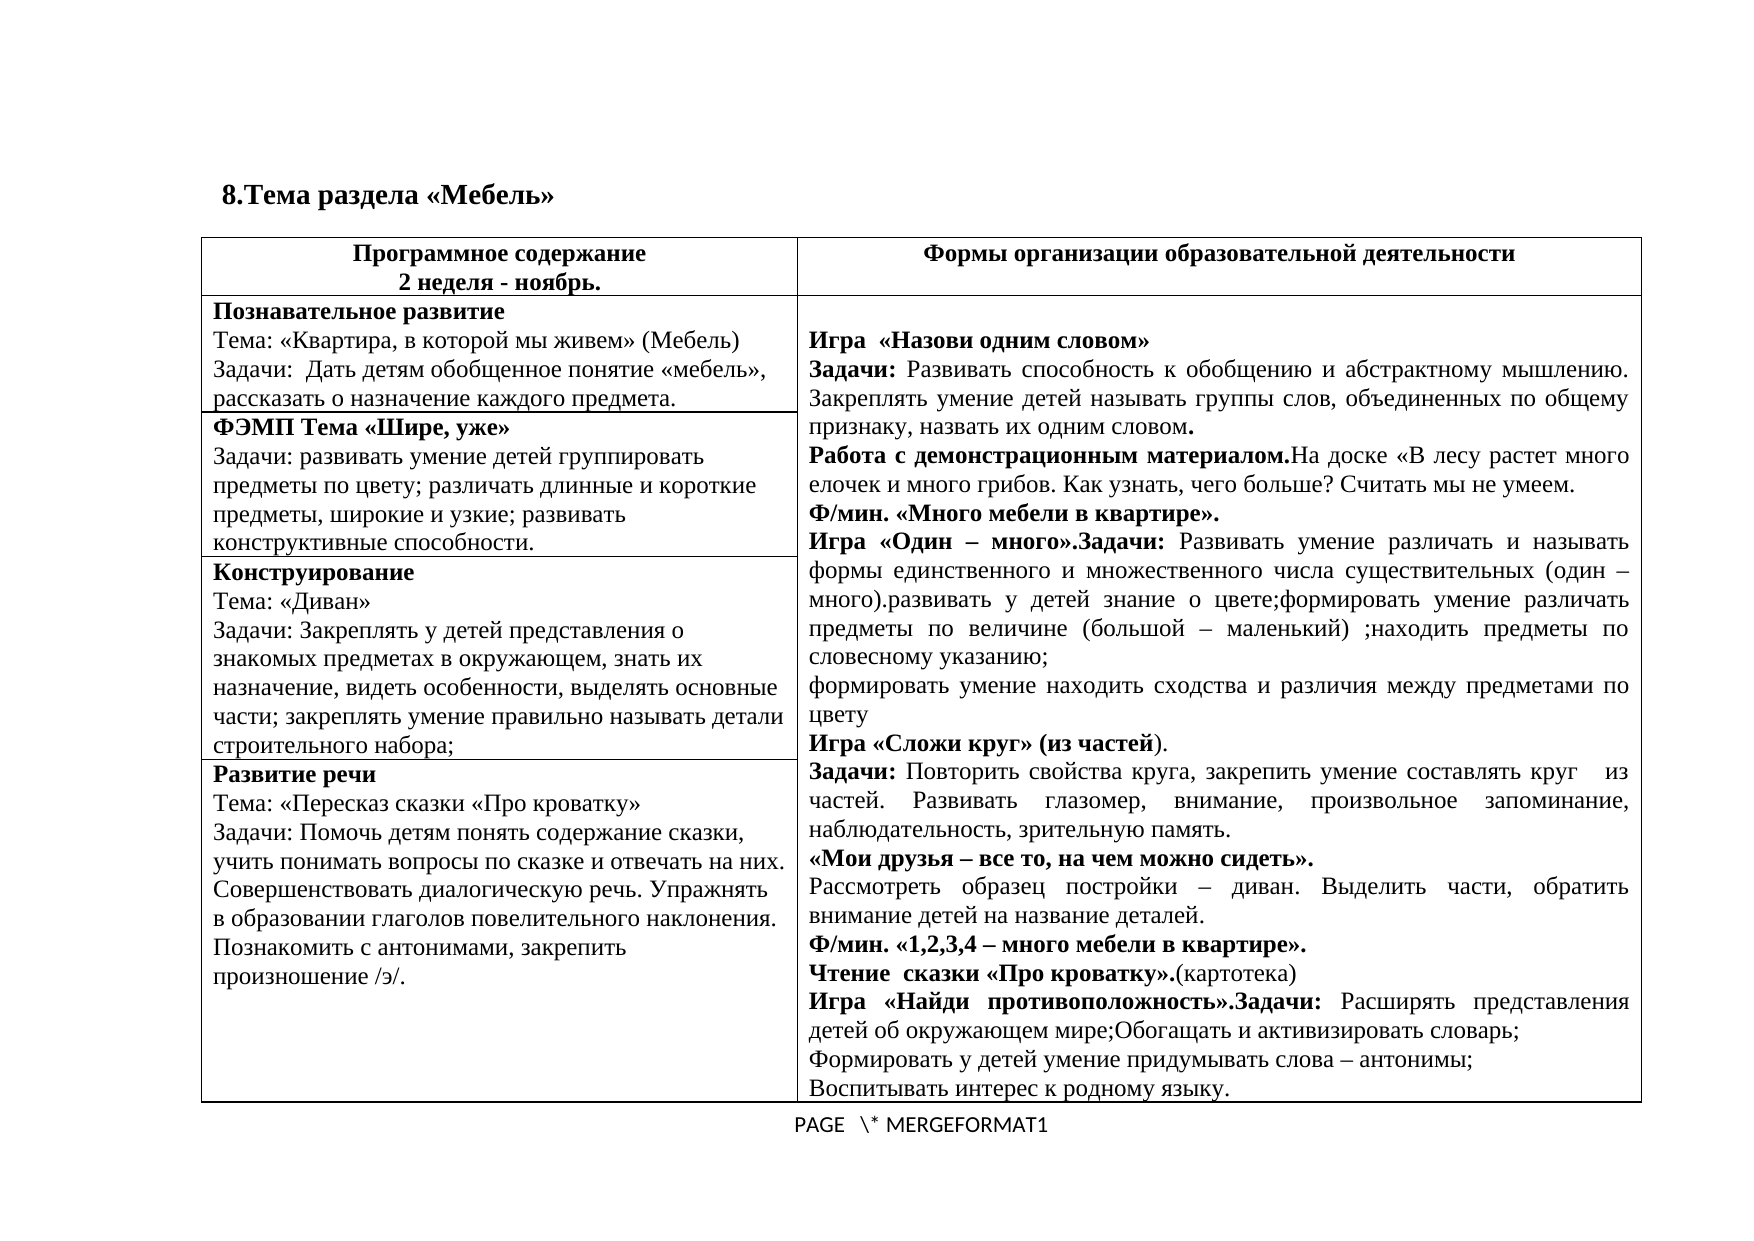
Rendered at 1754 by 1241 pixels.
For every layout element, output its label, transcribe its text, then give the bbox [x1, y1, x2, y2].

table_cell Познавательное развитие Тема: «Квартира, в которой мы живем» (Мебель) Задачи: Дать детям обобщенное понятие «мебель», рассказать о назначение каждого предмета. [202, 296, 797, 411]
table_cell Игра «Назови одним словом» Задачи: Развивать способность к обобщению и абстрактному мышлению. Закреплять умение детей называть группы слов, объединенных по общему признаку, назвать их одним словом. Работа с демонстрационным материалом.На доске «В лесу растет много елочек и много грибов. Как узнать, чего больше? Считать мы не умеем. Ф/мин. «Много мебели в квартире». Игра «Один – много».Задачи: Развивать умение различать и называть формы единственного и множественного числа существительных (один – много).развивать у детей знание о цвете;формировать умение различать предметы по величине (большой – маленький) ;находить предметы по словесному указанию; формировать умение находить сходства и различия между предметами по цвету Игра «Сложи круг» (из частей). Задачи: Повторить свойства круга, закрепить умение составлять круг из частей. Развивать глазомер, внимание, произвольное запоминание, наблюдательность, зрительную память. «Мои друзья – все то, на чем можно сидеть». Рассмотреть образец постройки – диван. Выделить части, обратить внимание детей на название деталей. Ф/мин. «1,2,3,4 – много мебели в квартире». Чтение сказки «Про кроватку».(картотека) Игра «Найди противоположность».Задачи: Расширять представления детей об окружающем мире;Обогащать и активизировать словарь; Формировать у детей умение придумывать слова – антонимы; Воспитывать интерес к родному языку. [798, 296, 1641, 1101]
text 8.Тема раздела «Мебель» [222, 177, 1665, 211]
table_header Программное содержание 2 неделя - ноябрь. [202, 238, 797, 295]
table_header Формы организации образовательной деятельности [798, 238, 1641, 295]
table_cell Конструирование Тема: «Диван» Задачи: Закреплять у детей представления о знакомых предметах в окружающем, знать их назначение, видеть особенности, выделять основные части; закреплять умение правильно называть детали строительного набора; [202, 557, 797, 758]
table_cell ФЭМП Тема «Шире, уже» Задачи: развивать умение детей группировать предметы по цвету; различать длинные и короткие предметы, широкие и узкие; развивать конструктивные способности. [202, 413, 797, 556]
table_cell Развитие речи Тема: «Пересказ сказки «Про кроватку» Задачи: Помочь детям понять содержание сказки, учить понимать вопросы по сказке и отвечать на них. Совершенствовать диалогическую речь. Упражнять в образовании глаголов повелительного наклонения. Познакомить с антонимами, закрепить произношение /э/. [202, 760, 797, 1101]
